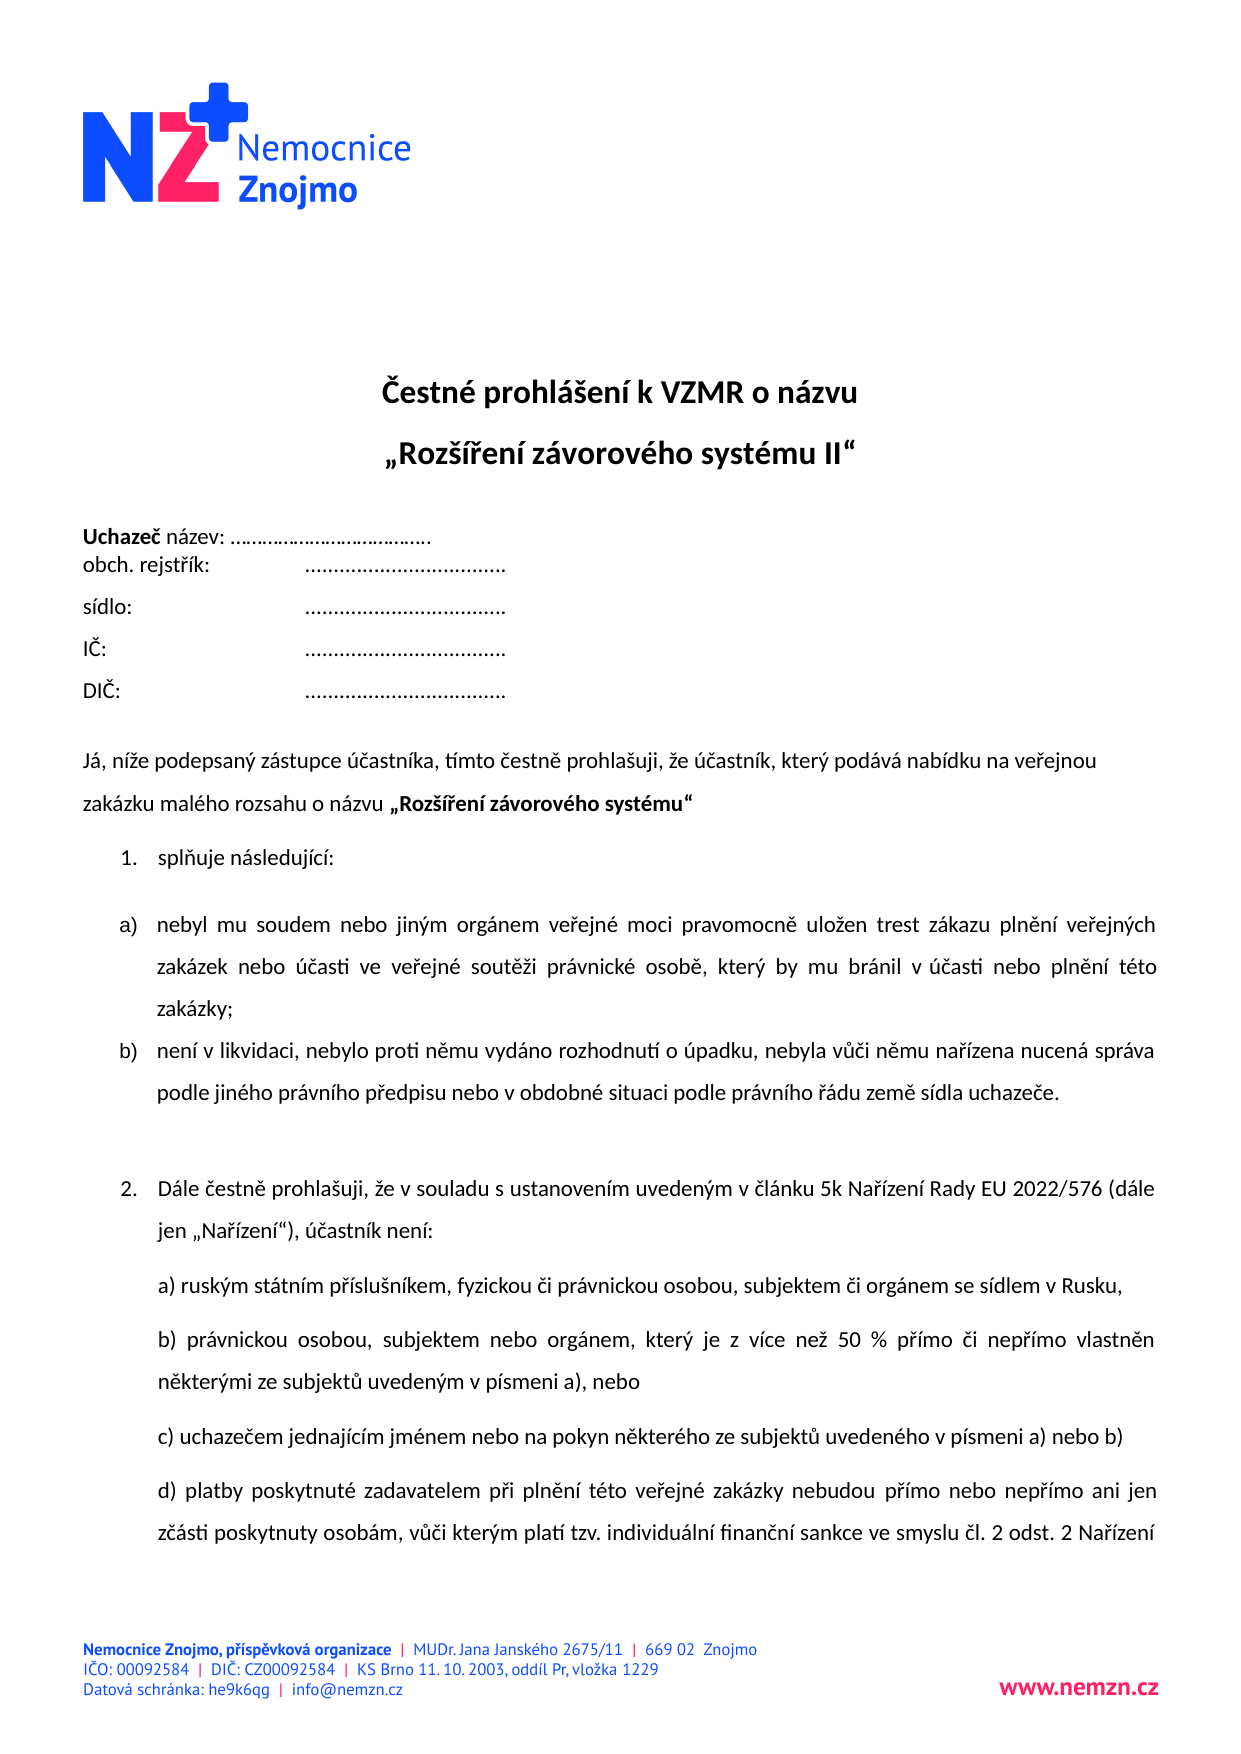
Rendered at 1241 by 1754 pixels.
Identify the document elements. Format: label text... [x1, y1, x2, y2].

text DIČ: ................................... [83, 676, 1157, 704]
list splňuje následující: [120, 843, 1157, 871]
text a) ruským státním příslušníkem, fyzickou či právnickou osobou, subjektem či orgánem se sídlem v Rusku, [158, 1271, 1157, 1299]
list Dále čestně prohlašuji, že v souladu s ustanovením uvedeným v článku 5k Nařízení Rady EU 2022/576 (dále jen „Nařízení“), účastník není: [120, 1174, 1157, 1244]
text sídlo: ................................... [83, 592, 1157, 620]
list není v likvidaci, nebylo proti němu vydáno rozhodnutí o úpadku, nebyla vůči němu nařízena nucená správa podle jiného právního předpisu nebo v obdobné situaci podle právního řádu země sídla uchazeče. [119, 1036, 1157, 1106]
text obch. rejstřík: ................................... [83, 550, 1157, 578]
text „Rozšíření závorového systému II“ [83, 432, 1157, 473]
picture [0, 1631, 1241, 1754]
text Čestné prohlášení k VZMR o názvu [83, 371, 1157, 412]
text c) uchazečem jednajícím jménem nebo na pokyn některého ze subjektů uvedeného v písmeni a) nebo b) [158, 1422, 1157, 1450]
text Já, níže podepsaný zástupce účastníka, tímto čestně prohlašuji, že účastník, který podává nabídku na veřejnou zakázku malého rozsahu o názvu „Rozšíření závorového systému“ [83, 747, 1157, 817]
text IČ: ................................... [83, 634, 1157, 662]
list nebyl mu soudem nebo jiným orgánem veřejné moci pravomocně uložen trest zákazu plnění veřejných zakázek nebo účasti ve veřejné soutěži právnické osobě, který by mu bránil v účasti nebo plnění této zakázky; [119, 910, 1157, 1022]
text b) právnickou osobou, subjektem nebo orgánem, který je z více než 50 % přímo či nepřímo vlastněn některými ze subjektů uvedeným v písmeni a), nebo [158, 1325, 1157, 1395]
picture [0, 0, 1241, 221]
